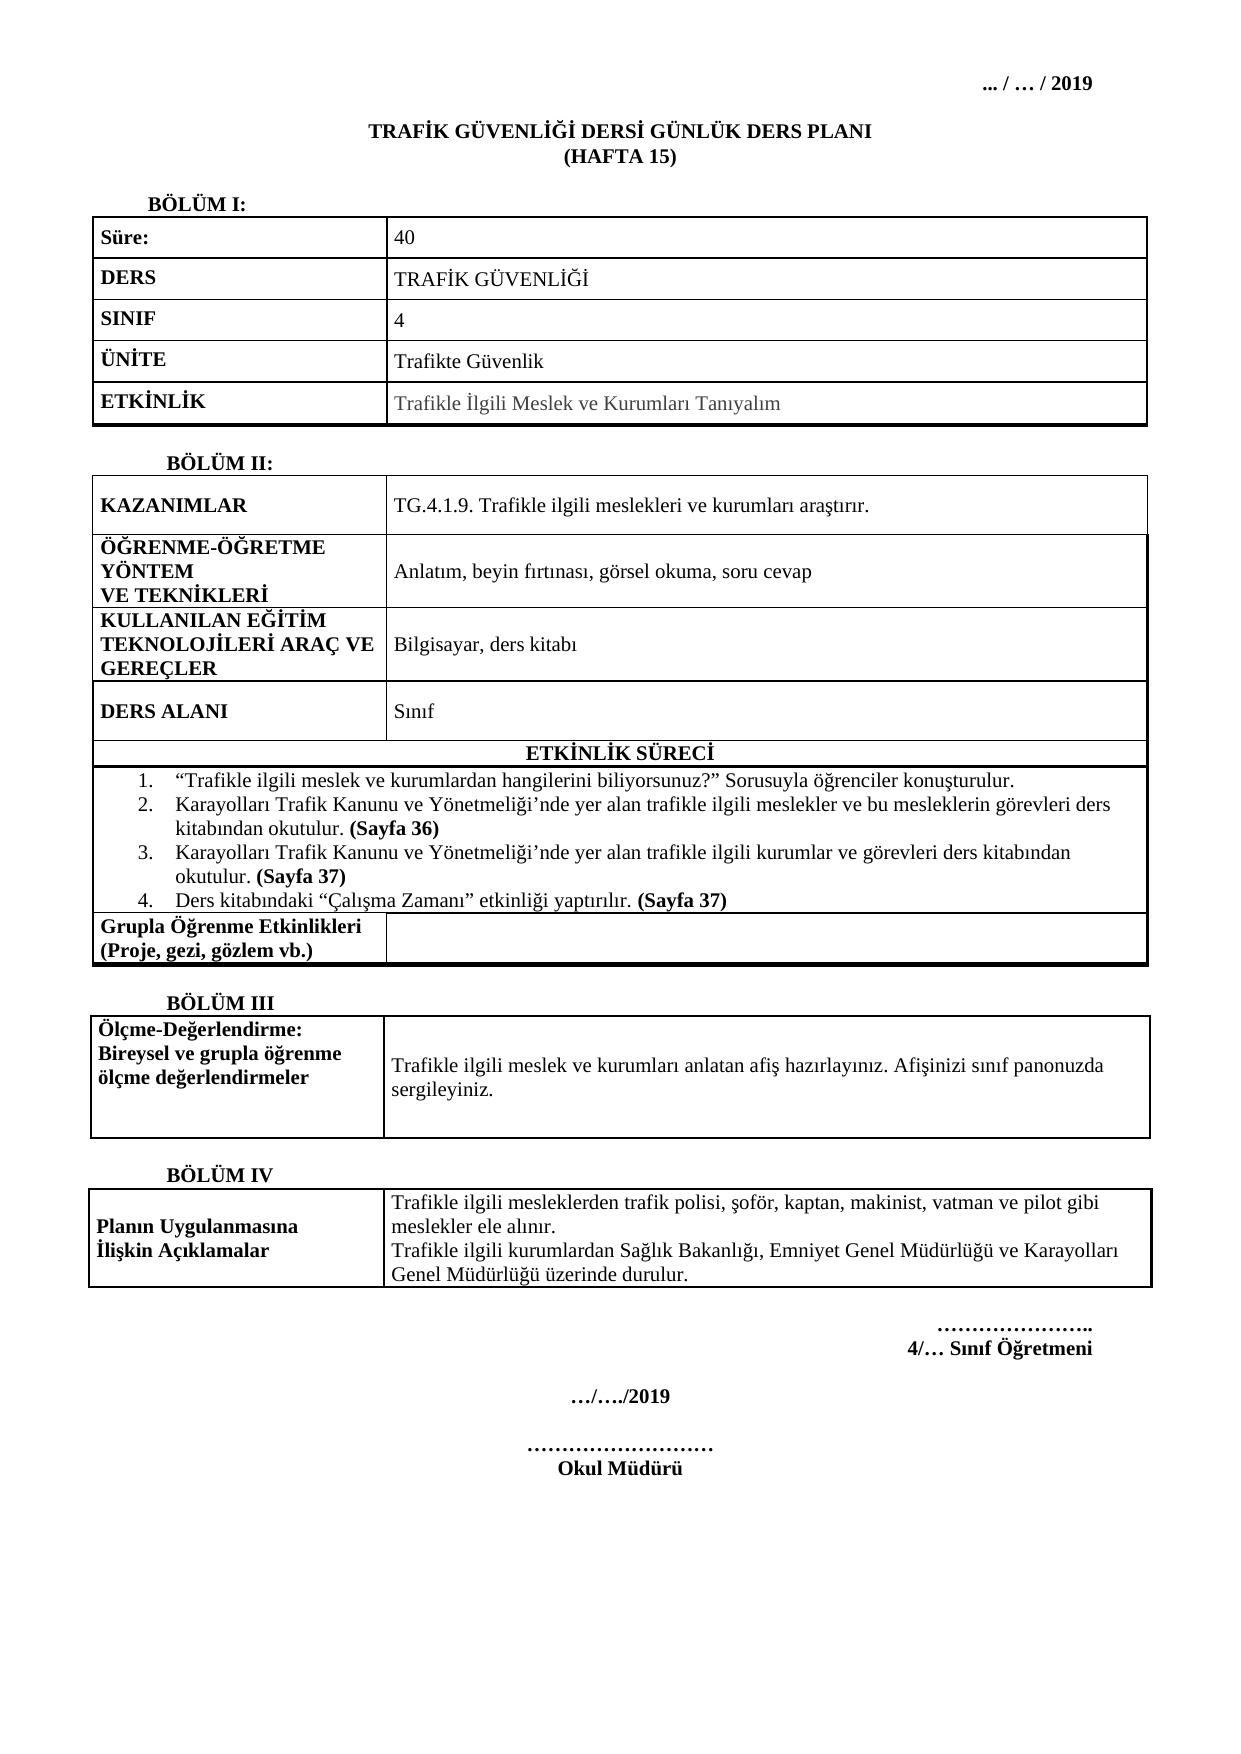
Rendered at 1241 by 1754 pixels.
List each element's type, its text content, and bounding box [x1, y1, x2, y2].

table_cell Bilgisayar, ders kitabı [387, 608, 1146, 680]
table_cell ETKİNLİK [94, 383, 386, 422]
table_header KAZANIMLAR [93, 476, 386, 534]
text 4/… Sınıf Öğretmeni [148, 1336, 1092, 1360]
table_cell Grupla Öğrenme Etkinlikleri (Proje, gezi, gözlem vb.) [94, 913, 386, 962]
text ... / … / 2019 [148, 71, 1092, 95]
subtitle BÖLÜM IV [148, 1163, 1092, 1187]
table_header Planın Uygulanmasına İlişkin Açıklamalar [90, 1190, 383, 1286]
text BÖLÜM II: [148, 451, 1092, 475]
table_cell ÖĞRENME-ÖĞRETME YÖNTEM VE TEKNİKLERİ [93, 535, 386, 607]
table_cell ÜNİTE [94, 341, 386, 381]
table_cell Trafikte Güvenlik [388, 341, 1146, 381]
table_cell [387, 914, 1146, 962]
text ……………………… [148, 1432, 1092, 1456]
table_cell TRAFİK GÜVENLİĞİ [388, 259, 1146, 298]
table_header 40 [388, 218, 1146, 257]
table_header Trafikle ilgili mesleklerden trafik polisi, şoför, kaptan, makinist, vatman ve pilot gibi meslekler ele alınır. Trafikle ilgili kurumlardan Sağlık Bakanlığı, Emniyet Genel Müdürlüğü ve Karayolları Genel Müdürlüğü üzerinde durulur. [385, 1190, 1150, 1286]
text Okul Müdürü [148, 1456, 1092, 1480]
text …/…./2019 [148, 1384, 1092, 1408]
text (HAFTA 15) [148, 143, 1092, 168]
table_cell Sınıf [387, 682, 1146, 740]
subtitle BÖLÜM III [148, 991, 1092, 1015]
table_cell DERS [94, 259, 386, 298]
text BÖLÜM I: [148, 192, 1092, 216]
table_cell DERS ALANI [94, 682, 386, 740]
table_cell 4 [388, 300, 1146, 340]
table_cell KULLANILAN EĞİTİM TEKNOLOJİLERİ ARAÇ VE GEREÇLER [93, 608, 386, 680]
table_header Ölçme-Değerlendirme: Bireysel ve grupla öğrenme ölçme değerlendirmeler [92, 1017, 383, 1137]
text TRAFİK GÜVENLİĞİ DERSİ GÜNLÜK DERS PLANI [148, 119, 1092, 143]
table_header TG.4.1.9. Trafikle ilgili meslekleri ve kurumları araştırır. [387, 476, 1147, 534]
table_header Süre: [94, 218, 386, 257]
table_cell Anlatım, beyin fırtınası, görsel okuma, soru cevap [387, 535, 1146, 607]
table_cell “Trafikle ilgili meslek ve kurumlardan hangilerini biliyorsunuz?” Sorusuyla öğrenciler konuşturulur. Karayolları Trafik Kanunu ve Yönetmeliği’nde yer alan trafikle ilgili meslekler ve bu mesleklerin görevleri ders kitabından okutulur. (Sayfa 36) Karayolları Trafik Kanunu ve Yönetmeliği’nde yer alan trafikle ilgili kurumlar ve görevleri ders kitabından okutulur. (Sayfa 37) Ders kitabındaki “Çalışma Zamanı” etkinliği yaptırılır. (Sayfa 37) [94, 768, 1146, 912]
text ………………….. [148, 1312, 1092, 1336]
table_cell ETKİNLİK SÜRECİ [94, 741, 1146, 765]
table_cell SINIF [94, 300, 386, 340]
table_cell Trafikle İlgili Meslek ve Kurumları Tanıyalım [388, 383, 1146, 422]
table_header Trafikle ilgili meslek ve kurumları anlatan afiş hazırlayınız. Afişinizi sınıf panonuzda sergileyiniz. [385, 1017, 1149, 1137]
